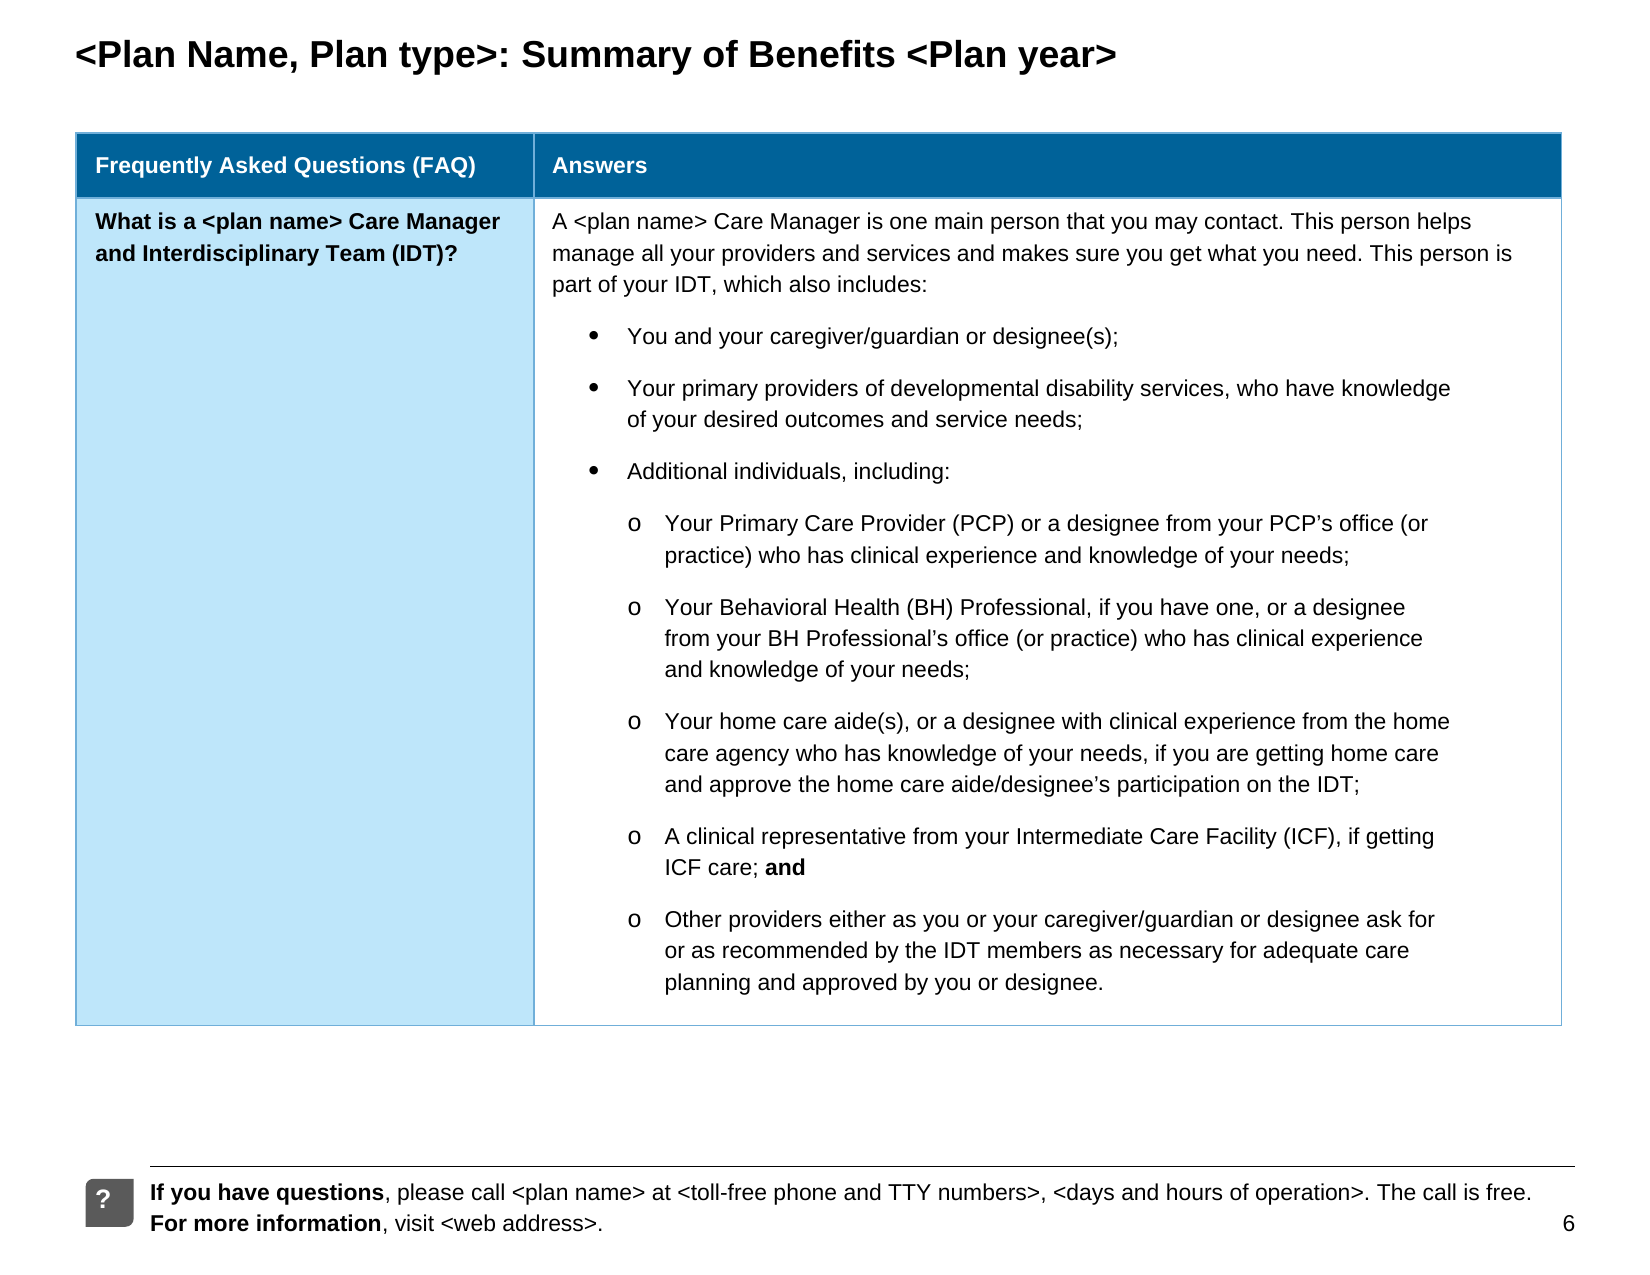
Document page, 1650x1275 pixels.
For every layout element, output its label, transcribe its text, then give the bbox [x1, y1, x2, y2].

table_cell What is a <plan name> Care Manager and Interdisciplinary Team (IDT)? [77, 199, 533, 1025]
table_header Answers [535, 134, 1561, 197]
table_header Frequently Asked Questions (FAQ) [77, 134, 533, 197]
table_cell A <plan name> Care Manager is one main person that you may contact. This person helps manage all your providers and services and makes sure you get what you need. This person is part of your IDT, which also includes: You and your caregiver/guardian or designee(s); Your primary providers of developmental disability services, who have knowledge of your desired outcomes and service needs; Additional individuals, including: Your Primary Care Provider (PCP) or a designee from your PCP’s office (or practice) who has clinical experience and knowledge of your needs; Your Behavioral Health (BH) Professional, if you have one, or a designee from your BH Professional’s office (or practice) who has clinical experience and knowledge of your needs; Your home care aide(s), or a designee with clinical experience from the home care agency who has knowledge of your needs, if you are getting home care and approve the home care aide/designee’s participation on the IDT; A clinical representative from your Intermediate Care Facility (ICF), if getting ICF care; and Other providers either as you or your caregiver/guardian or designee ask for or as recommended by the IDT members as necessary for adequate care planning and approved by you or designee. [535, 199, 1561, 1025]
